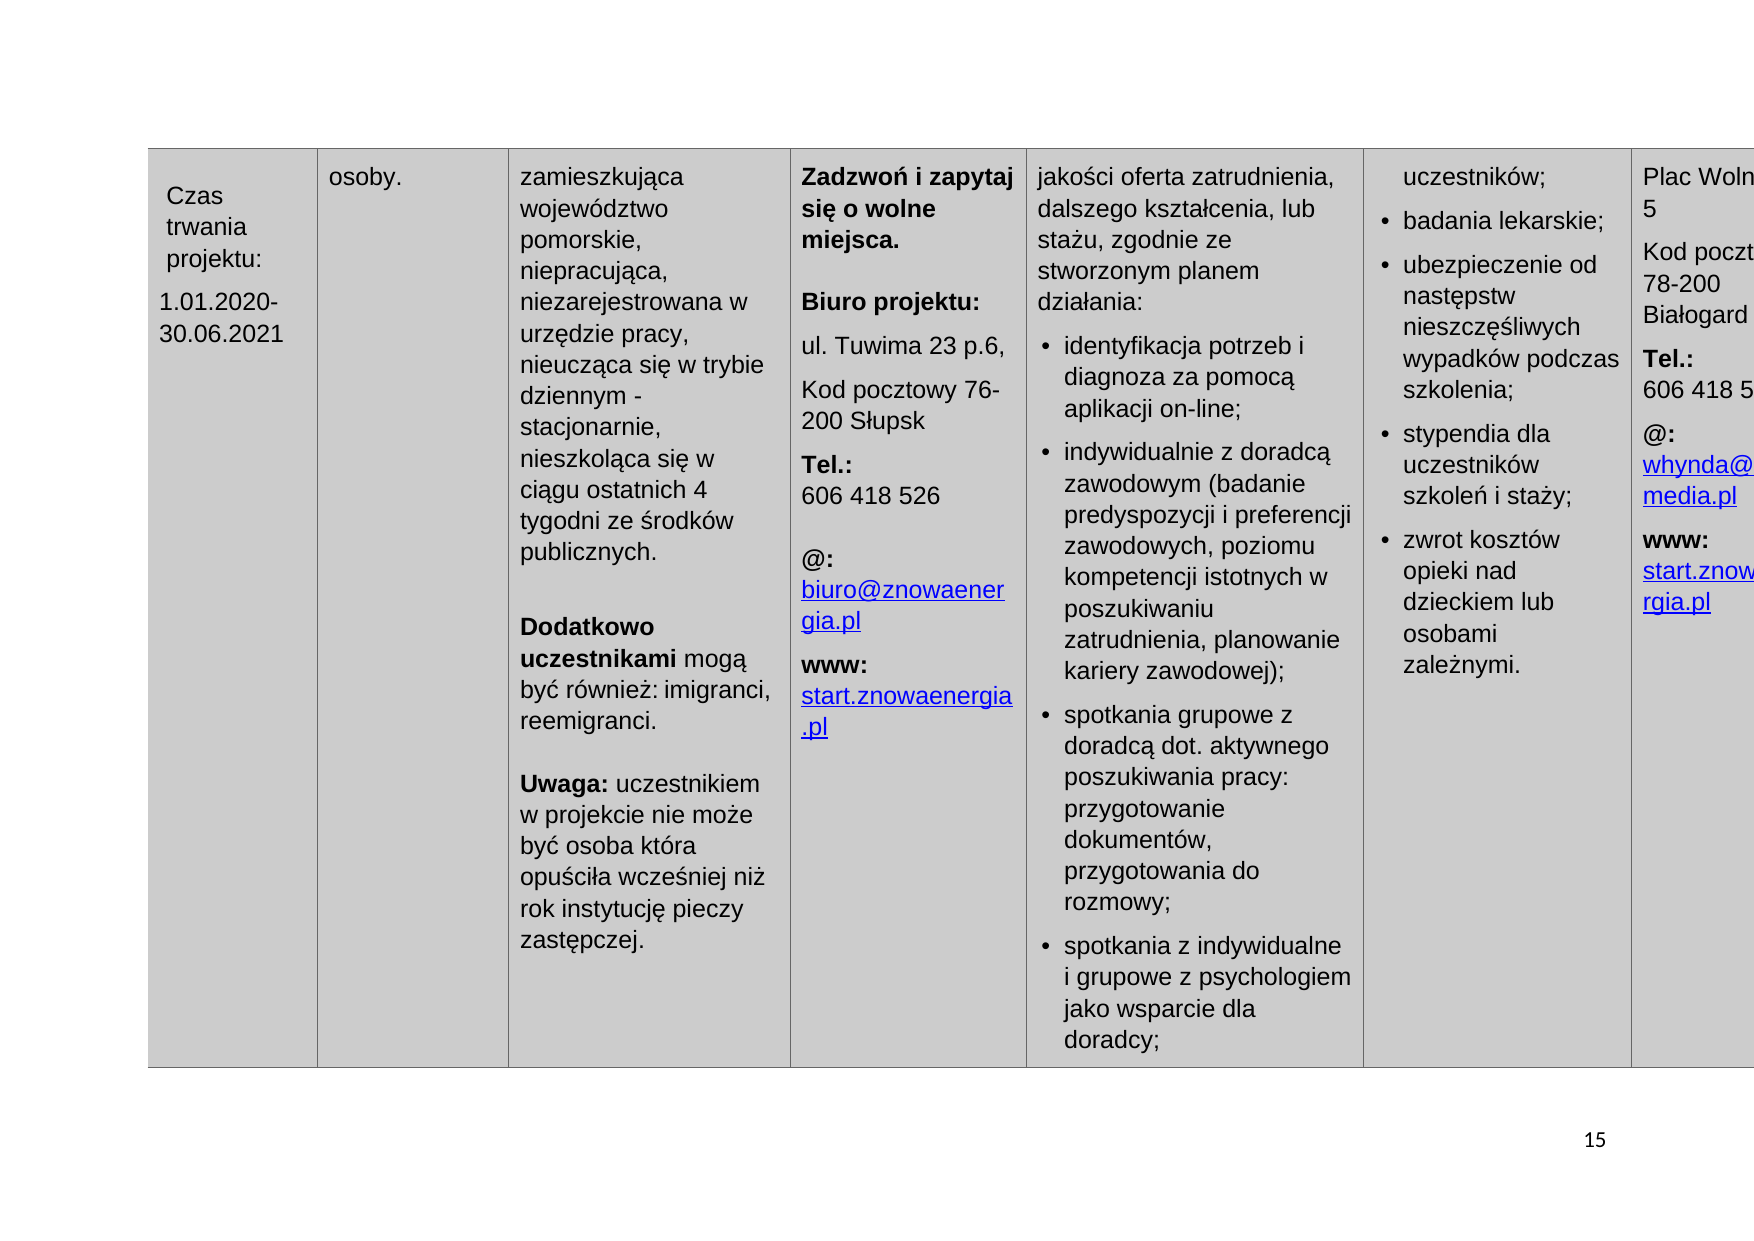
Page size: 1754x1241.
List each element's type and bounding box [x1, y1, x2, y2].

table_cell [148, 149, 317, 1067]
table_cell [318, 149, 508, 1067]
table_cell [1364, 149, 1631, 1067]
table_cell [791, 149, 1026, 1067]
table_cell [1027, 149, 1363, 1067]
table_cell [509, 149, 790, 1067]
table_cell [1632, 149, 1754, 1067]
